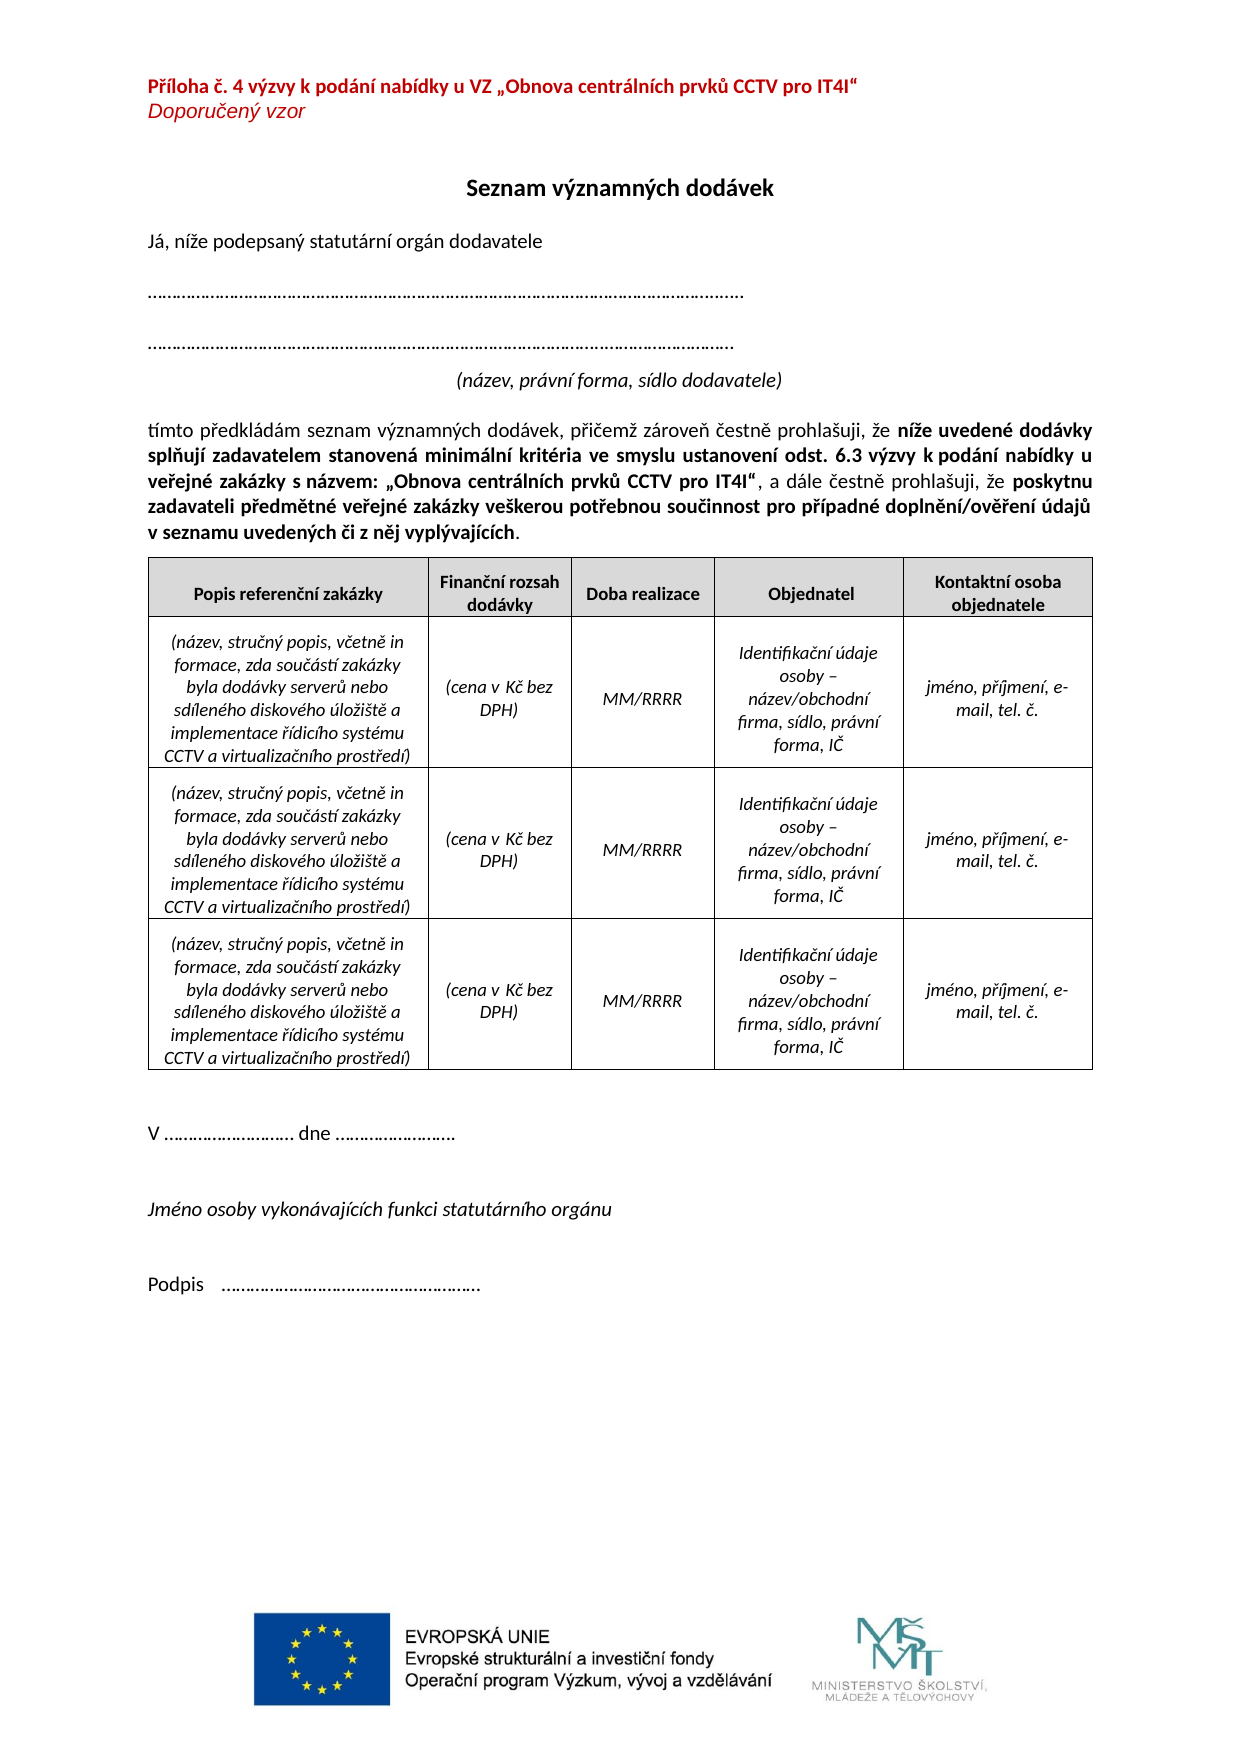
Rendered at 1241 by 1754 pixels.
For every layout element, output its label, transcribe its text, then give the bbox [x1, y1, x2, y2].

table_cell (název, stručný popis, včetně in formace, zda součástí zakázky byla dodávky serverů nebo sdíleného diskového úložiště a implementace řídicího systému CCTV a virtualizačního prostředí) [149, 617, 428, 767]
table_cell (název, stručný popis, včetně in formace, zda součástí zakázky byla dodávky serverů nebo sdíleného diskového úložiště a implementace řídicího systému CCTV a virtualizačního prostředí) [149, 768, 428, 918]
text Jméno osoby vykonávajících funkci statutárního orgánu [148, 1196, 1093, 1221]
table_cell (název, stručný popis, včetně in formace, zda součástí zakázky byla dodávky serverů nebo sdíleného diskového úložiště a implementace řídicího systému CCTV a virtualizačního prostředí) [149, 919, 428, 1069]
table_header Doba realizace [572, 558, 714, 616]
table_cell jméno, příjmení, e-mail, tel. č. [904, 768, 1092, 918]
table_cell MM/RRRR [572, 768, 714, 918]
table_cell jméno, příjmení, e-mail, tel. č. [904, 919, 1092, 1069]
table_cell Identifikační údaje osoby – název/obchodní firma, sídlo, právní forma, IČ [715, 768, 903, 918]
table_cell MM/RRRR [572, 919, 714, 1069]
table_cell Identifikační údaje osoby – název/obchodní firma, sídlo, právní forma, IČ [715, 617, 903, 767]
table_header Finanční rozsah dodávky [429, 558, 571, 616]
text (název, právní forma, sídlo dodavatele) [148, 367, 1093, 392]
text ………………………………………………………………………………………………………..….. [148, 278, 1093, 304]
table_cell Identifikační údaje osoby – název/obchodní firma, sídlo, právní forma, IČ [715, 919, 903, 1069]
text V ……………………… dne ……………………. [148, 1120, 1093, 1146]
table_cell (cena v Kč bez DPH) [429, 617, 571, 767]
table_cell (cena v Kč bez DPH) [429, 919, 571, 1069]
table_header Kontaktní osoba objednatele [904, 558, 1092, 616]
table_cell jméno, příjmení, e-mail, tel. č. [904, 617, 1092, 767]
text Podpis ……………………………………………… [148, 1271, 1093, 1297]
picture [208, 1567, 1032, 1751]
text tímto předkládám seznam významných dodávek, přičemž zároveň čestně prohlašuji, že níže uvedené dodávky splňují zadavatelem stanovená minimální kritéria ve smyslu ustanovení odst. 6.3 výzvy k podání nabídky u veřejné zakázky s názvem: „Obnova centrálních prvků CCTV pro IT4I“, a dále čestně prohlašuji, že poskytnu zadavateli předmětné veřejné zakázky veškerou potřebnou součinnost pro případné doplnění/ověření údajů v seznamu uvedených či z něj vyplývajících. [148, 417, 1093, 544]
table_cell MM/RRRR [572, 617, 714, 767]
table_cell (cena v Kč bez DPH) [429, 768, 571, 918]
text Já, níže podepsaný statutární orgán dodavatele [148, 228, 1093, 253]
table_header Objednatel [715, 558, 903, 616]
table_header Popis referenční zakázky [149, 558, 428, 616]
text …………………………………………………………………………………..……………………… [148, 329, 1093, 354]
text Seznam významných dodávek [148, 173, 1093, 203]
